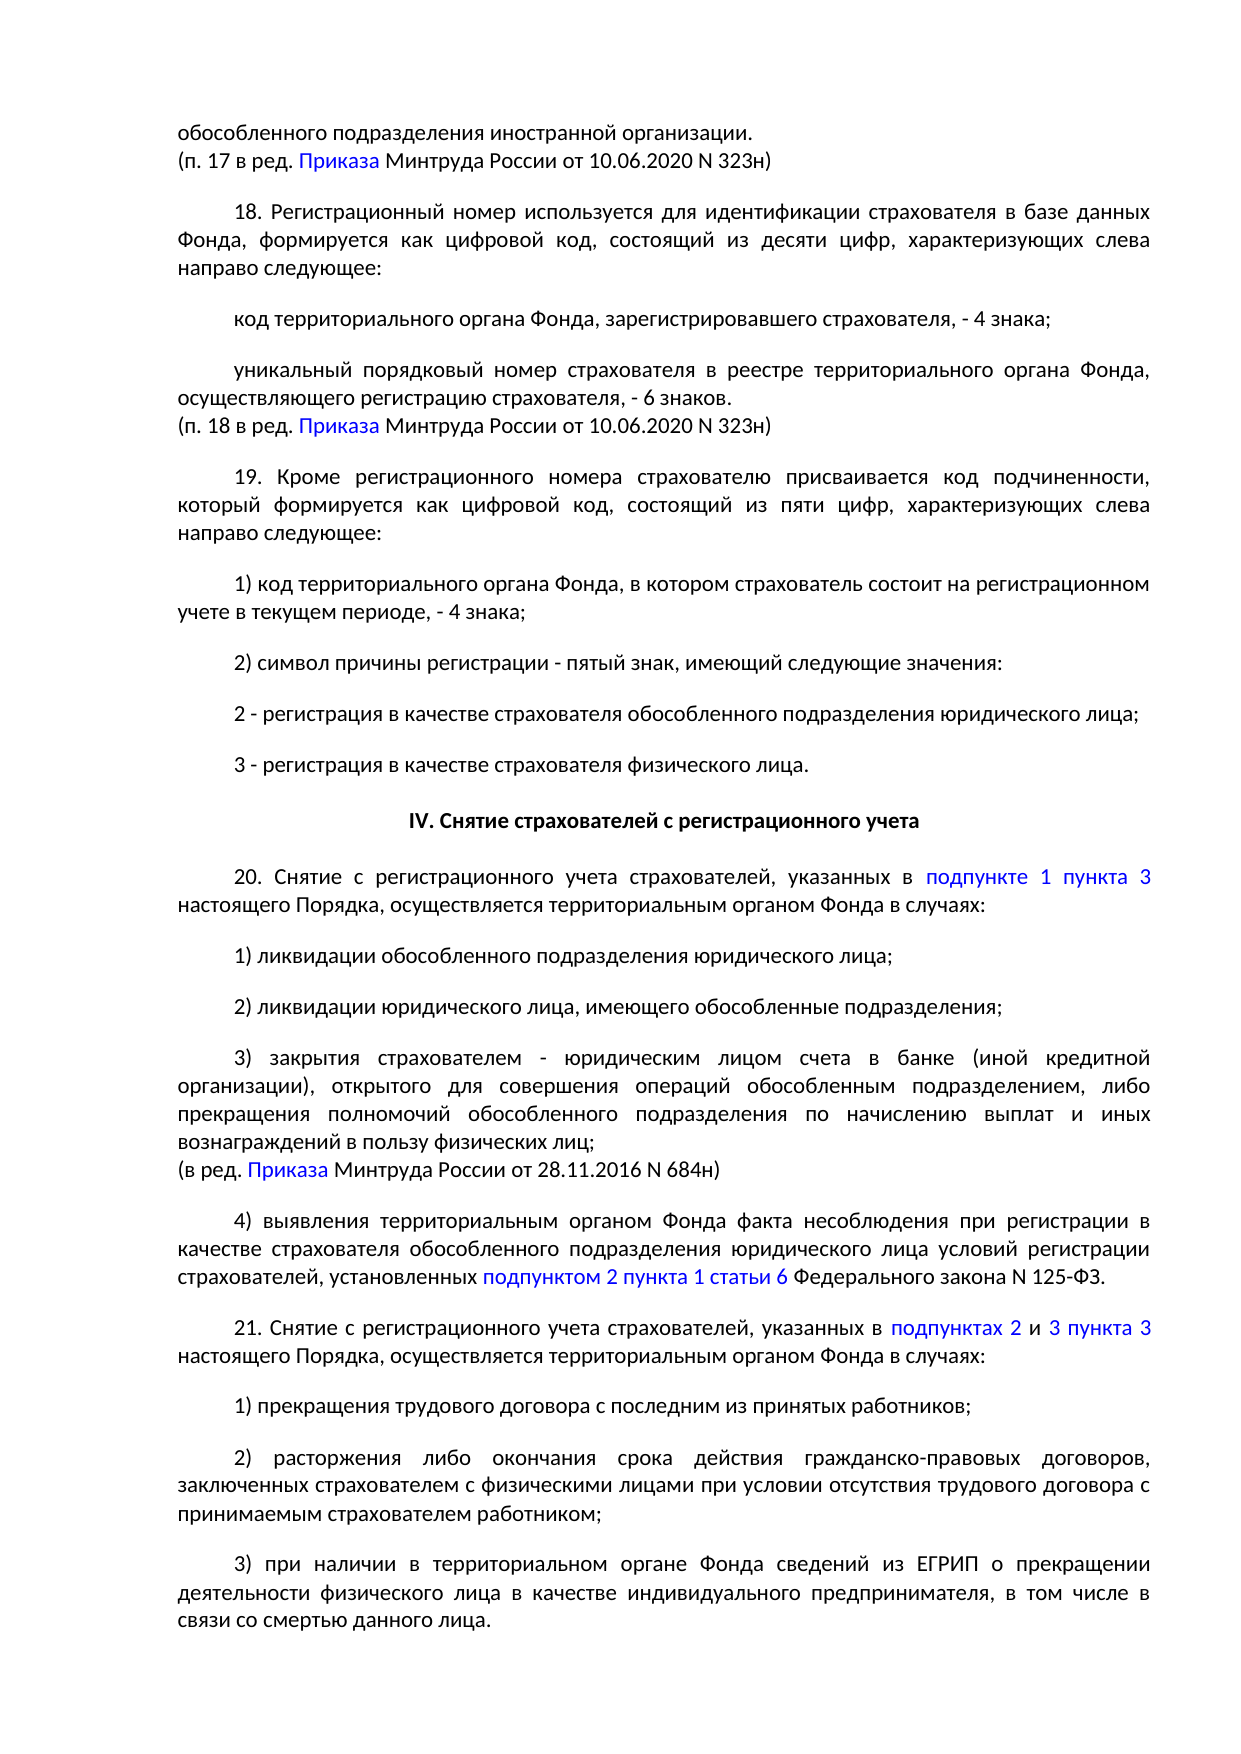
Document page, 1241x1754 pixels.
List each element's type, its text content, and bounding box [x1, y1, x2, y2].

text уникальный порядковый номер страхователя в реестре территориального органа Фонда, осуществляющего регистрацию страхователя, - 6 знаков. [177, 355, 1152, 411]
text 2) символ причины регистрации - пятый знак, имеющий следующие значения: [177, 648, 1152, 676]
text 18. Регистрационный номер используется для идентификации страхователя в базе данных Фонда, формируется как цифровой код, состоящий из десяти цифр, характеризующих слева направо следующее: [177, 197, 1152, 281]
text 3 - регистрация в качестве страхователя физического лица. [177, 750, 1152, 778]
title IV. Снятие страхователей с регистрационного учета [177, 806, 1152, 834]
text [177, 118, 1152, 146]
text 4) выявления территориальным органом Фонда факта несоблюдения при регистрации в качестве страхователя обособленного подразделения юридического лица условий регистрации страхователей, установленных подпунктом 2 пункта 1 статьи 6 Федерального закона N 125-ФЗ. [177, 1206, 1152, 1290]
text 20. Снятие с регистрационного учета страхователей, указанных в подпункте 1 пункта 3 настоящего Порядка, осуществляется территориальным органом Фонда в случаях: [177, 862, 1152, 918]
text 21. Снятие с регистрационного учета страхователей, указанных в подпунктах 2 и 3 пункта 3 настоящего Порядка, осуществляется территориальным органом Фонда в случаях: [177, 1313, 1152, 1369]
text 2) ликвидации юридического лица, имеющего обособленные подразделения; [177, 992, 1152, 1020]
text 1) прекращения трудового договора с последним из принятых работников; [177, 1392, 1152, 1420]
text 19. Кроме регистрационного номера страхователю присваивается код подчиненности, который формируется как цифровой код, состоящий из пяти цифр, характеризующих слева направо следующее: [177, 462, 1152, 546]
text код территориального органа Фонда, зарегистрировавшего страхователя, - 4 знака; [177, 304, 1152, 332]
text 1) ликвидации обособленного подразделения юридического лица; [177, 941, 1152, 969]
text (п. 17 в ред. Приказа Минтруда России от 10.06.2020 N 323н) [177, 146, 1152, 174]
text 2 - регистрация в качестве страхователя обособленного подразделения юридического лица; [177, 699, 1152, 727]
text 3) при наличии в территориальном органе Фонда сведений из ЕГРИП о прекращении деятельности физического лица в качестве индивидуального предпринимателя, в том числе в связи со смертью данного лица. [177, 1549, 1152, 1634]
text (в ред. Приказа Минтруда России от 28.11.2016 N 684н) [177, 1155, 1152, 1183]
text (п. 18 в ред. Приказа Минтруда России от 10.06.2020 N 323н) [177, 411, 1152, 439]
text 2) расторжения либо окончания срока действия гражданско-правовых договоров, заключенных страхователем с физическими лицами при условии отсутствия трудового договора с принимаемым страхователем работником; [177, 1443, 1152, 1527]
text 3) закрытия страхователем - юридическим лицом счета в банке (иной кредитной организации), открытого для совершения операций обособленным подразделением, либо прекращения полномочий обособленного подразделения по начислению выплат и иных вознаграждений в пользу физических лиц; [177, 1043, 1152, 1155]
text 1) код территориального органа Фонда, в котором страхователь состоит на регистрационном учете в текущем периоде, - 4 знака; [177, 569, 1152, 625]
